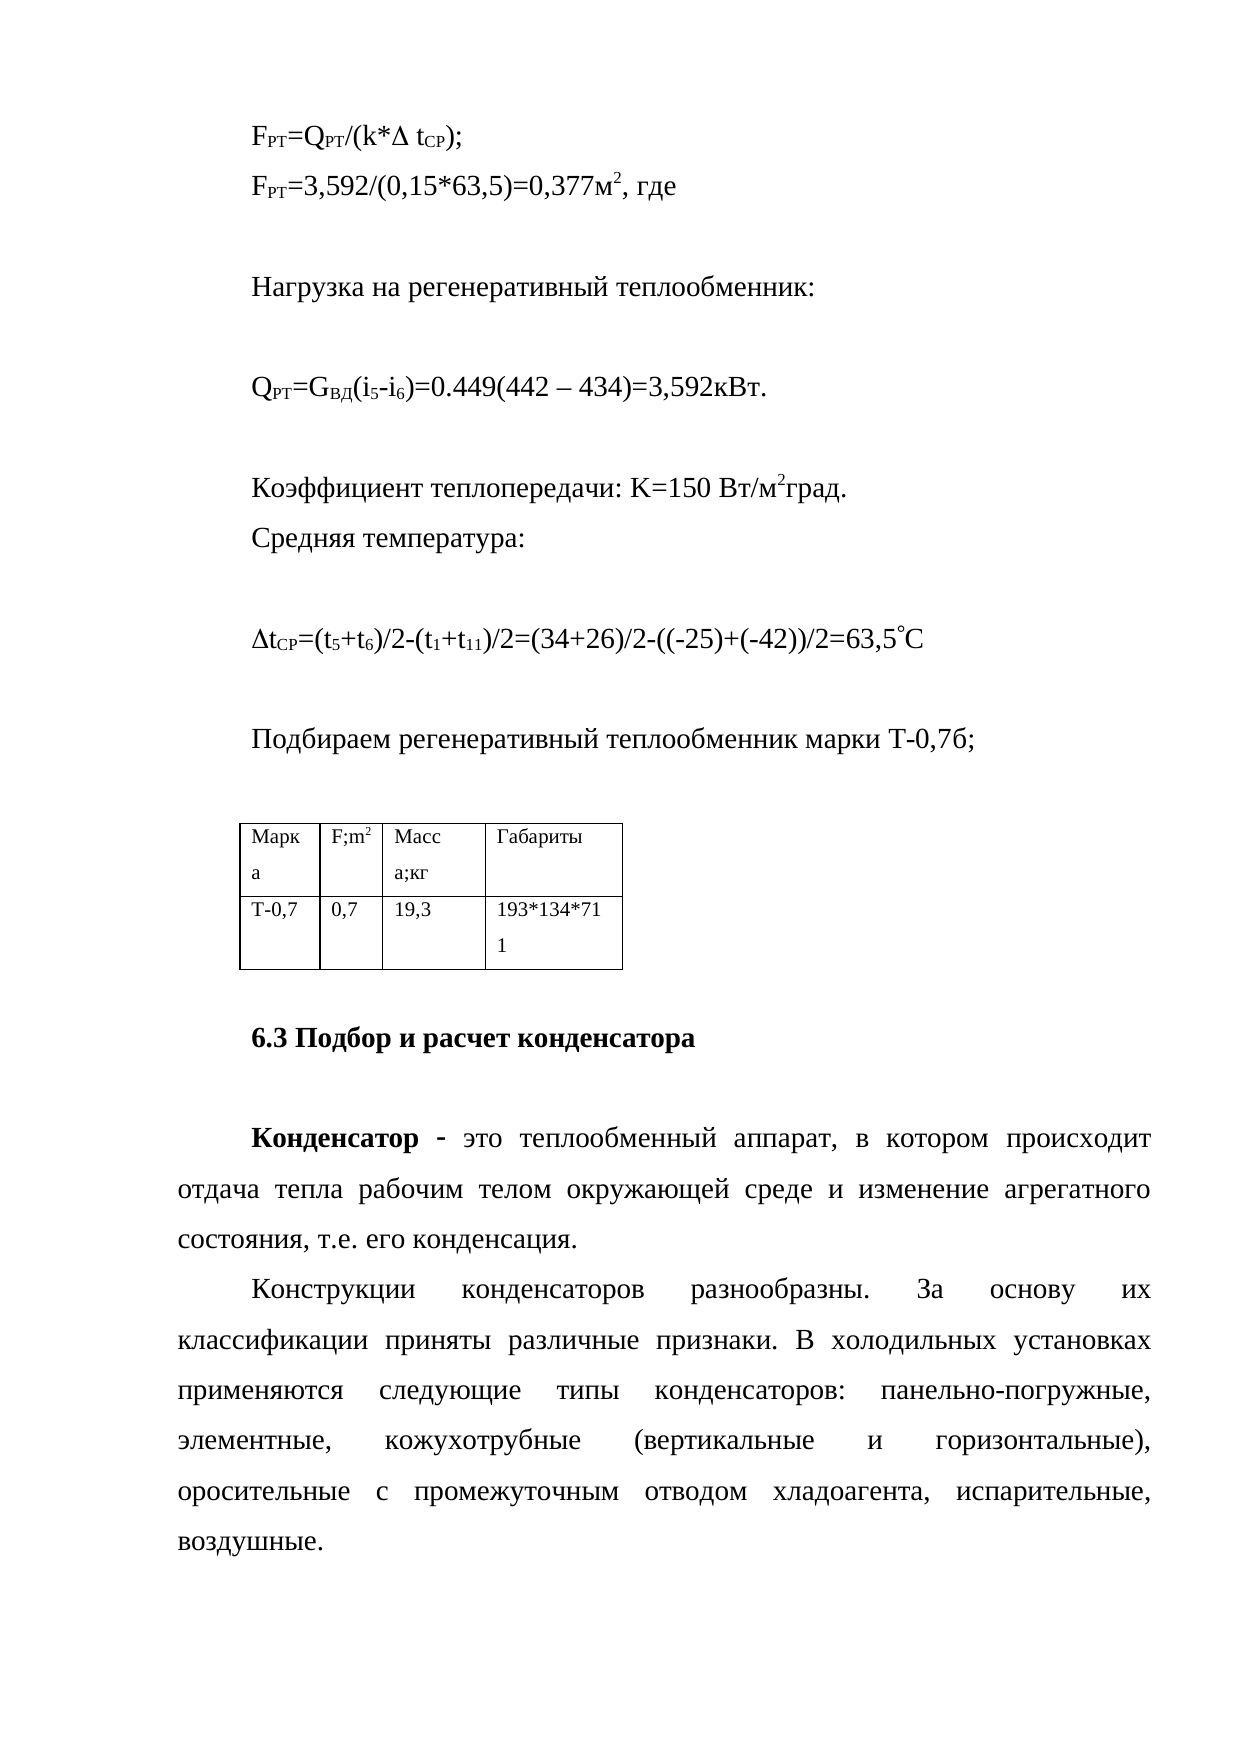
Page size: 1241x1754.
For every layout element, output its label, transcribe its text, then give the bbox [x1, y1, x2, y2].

text Коэффициент теплопередачи: K=150 Вт/м2град. [177, 470, 1152, 504]
table_cell Т-0,7 [241, 897, 319, 969]
text FРТ=3,592/(0,15*63,5)=0,377м2, где [177, 168, 1152, 202]
table_cell 0,7 [321, 897, 382, 969]
table_cell 193*134*711 [486, 897, 622, 969]
text Конденсатор это теплообменный аппарат, в котором происходит отдача тепла рабочим телом окружающей среде и изменение агрегатного состояния, т.е. его конденсация. [177, 1121, 1152, 1255]
text Средняя температура: [177, 521, 1152, 554]
text FРТ=QРТ/(k* tСР); [177, 118, 1152, 152]
text Конструкции конденсаторов разнообразны. За основу их классификации приняты различные признаки. В холодильных установках применяются следующие типы конденсаторов: панельно-погружные, элементные, кожухотрубные (вертикальные и горизонтальные), оросительные с промежуточным отводом хладоагента, испарительные, воздушные. [177, 1272, 1152, 1557]
table_cell 19,3 [383, 897, 485, 969]
text Нагрузка на регенеративный теплообменник: [177, 269, 1152, 303]
table_header F;m2 [321, 824, 382, 896]
text 6.3 Подбор и расчет конденсатора [177, 1020, 1152, 1054]
table_header Масса;кг [383, 824, 485, 896]
subtitle Подбираем регенеративный теплообменник марки T-0,7б; [177, 722, 1152, 755]
text tСР=(t5+t6)/2-(t1+t11)/2=(34+26)/2-((-25)+(-42))/2=63,5C [177, 621, 1152, 655]
text QРТ=GВД(i5-i6)=0.449(442 – 434)=3,592кВт. [177, 370, 1152, 403]
table_header Габариты [486, 824, 622, 896]
table_header Марка [241, 824, 319, 896]
